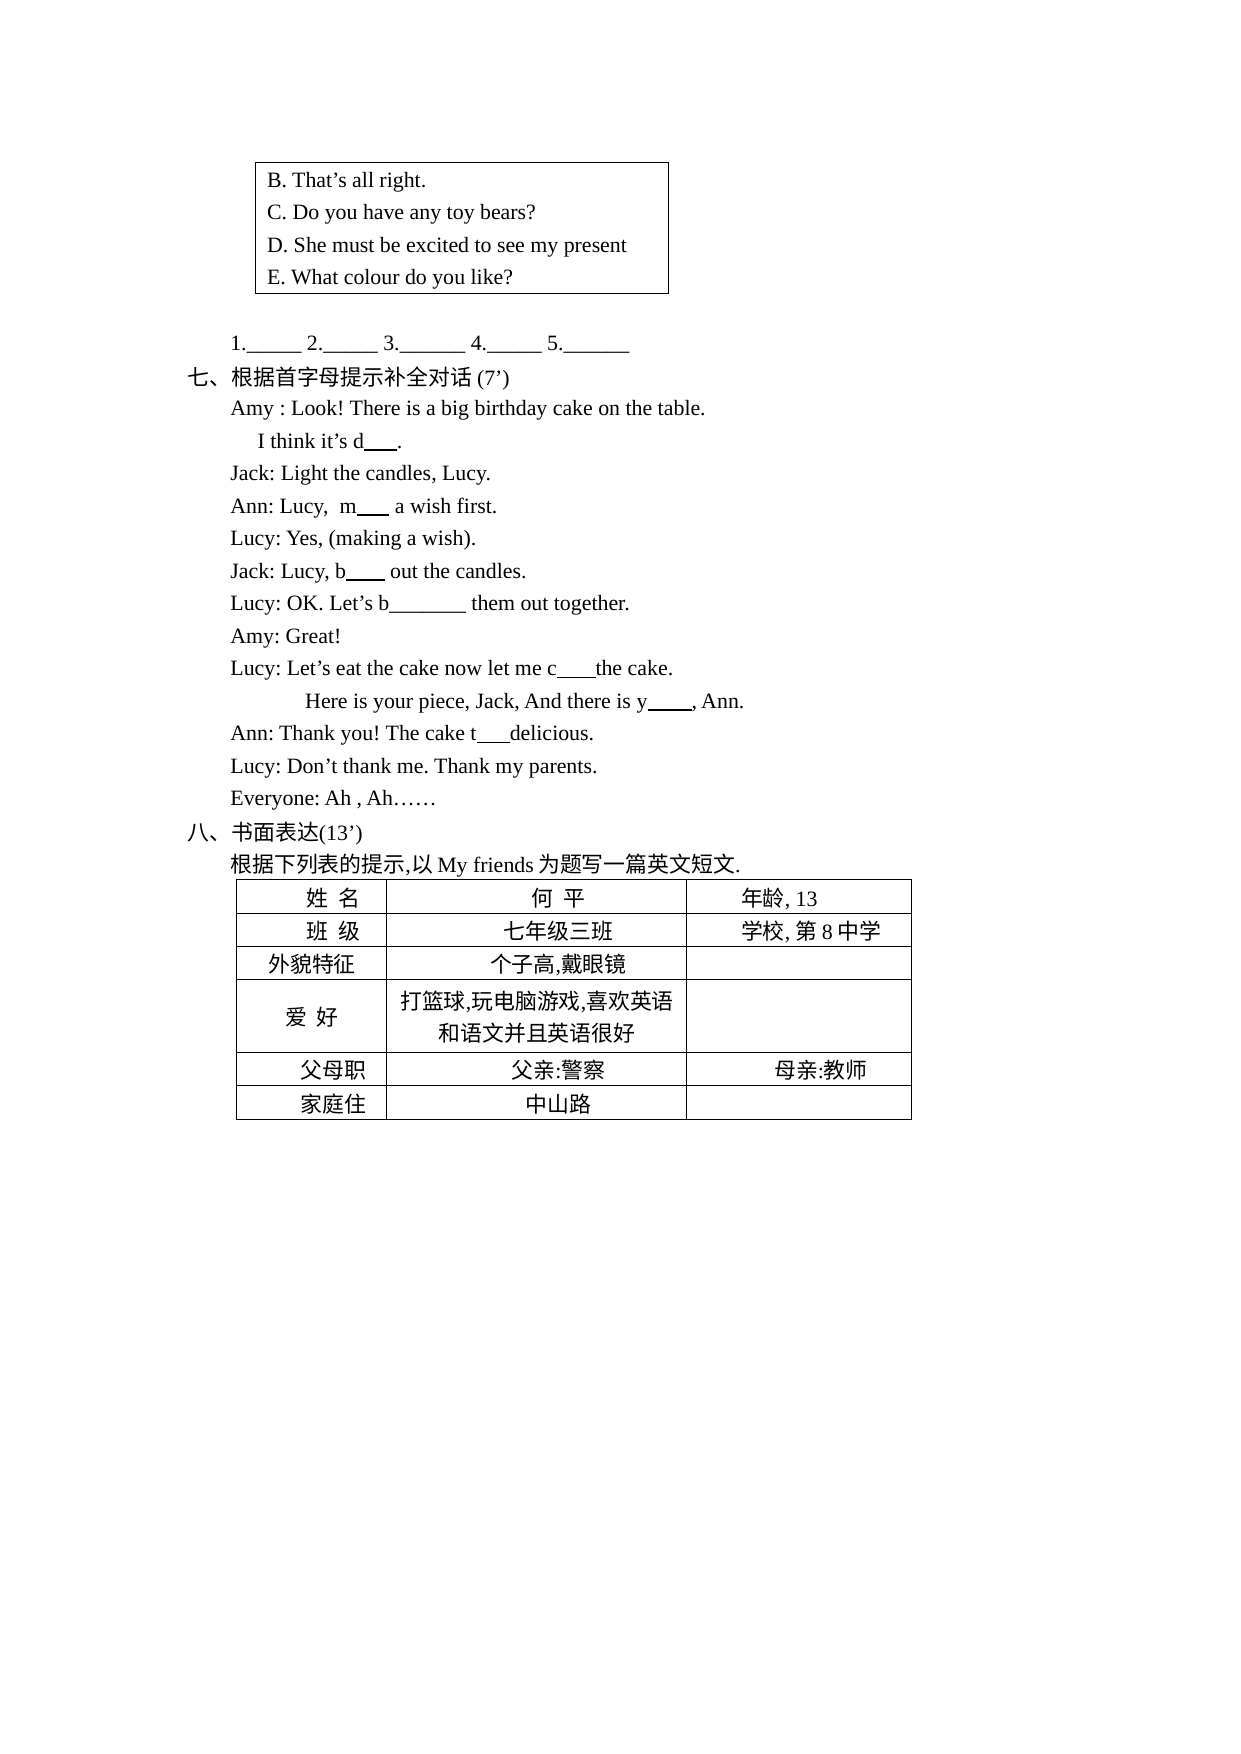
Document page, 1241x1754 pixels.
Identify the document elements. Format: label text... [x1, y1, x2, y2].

table_cell 外貌特征 [237, 947, 386, 979]
text 1._____ 2._____ 3.______ 4._____ 5.______ [187, 327, 1053, 359]
table_cell 中山路 [387, 1086, 686, 1119]
table_cell 母亲:教师 [687, 1053, 911, 1085]
text Jack: Lucy, b out the candles. [187, 554, 1053, 587]
text Lucy: Yes, (making a wish). [187, 522, 1053, 554]
table_cell 父亲:警察 [387, 1053, 686, 1085]
text 七、根据首字母提示补全对话 (7’) [187, 359, 1053, 392]
table_cell [687, 1086, 911, 1119]
table_cell [687, 947, 911, 979]
table_cell 个子高,戴眼镜 [387, 947, 686, 979]
text Lucy: Don’t thank me. Thank my parents. [187, 749, 1053, 782]
text Everyone: Ah , Ah…… [187, 782, 1053, 814]
table_header 姓 名 [237, 880, 386, 912]
text Lucy: Let’s eat the cake now let me c the cake. [187, 652, 1053, 684]
table_cell 班 级 [237, 914, 386, 946]
text Jack: Light the candles, Lucy. [187, 457, 1053, 489]
text Lucy: OK. Let’s b_______ them out together. [187, 587, 1053, 619]
text 根据下列表的提示,以My friends为题写一篇英文短文. [187, 847, 1053, 879]
text Ann: Lucy, m a wish first. [187, 489, 1053, 522]
table_cell [687, 980, 911, 1052]
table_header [256, 163, 668, 293]
table_cell 打篮球,玩电脑游戏,喜欢英语和语文并且英语很好 [387, 980, 686, 1052]
text 八、书面表达(13’) [187, 814, 1053, 847]
table_cell 学校, 第8中学 [687, 914, 911, 946]
table_cell 父母职业 [237, 1053, 386, 1085]
table_header 年龄, 13 [687, 880, 911, 912]
text I think it’s d _. [187, 424, 1053, 457]
text Amy: Great! [187, 619, 1053, 652]
text Amy : Look! There is a big birthday cake on the table. [187, 392, 1053, 424]
table_cell 爱 好 [237, 980, 386, 1052]
table_cell 七年级三班 [387, 914, 686, 946]
text Ann: Thank you! The cake t delicious. [187, 717, 1053, 749]
table_cell 家庭住址 [237, 1086, 386, 1119]
table_header 何 平 [387, 880, 686, 912]
text Here is your piece, Jack, And there is y __ , Ann. [187, 684, 1053, 717]
